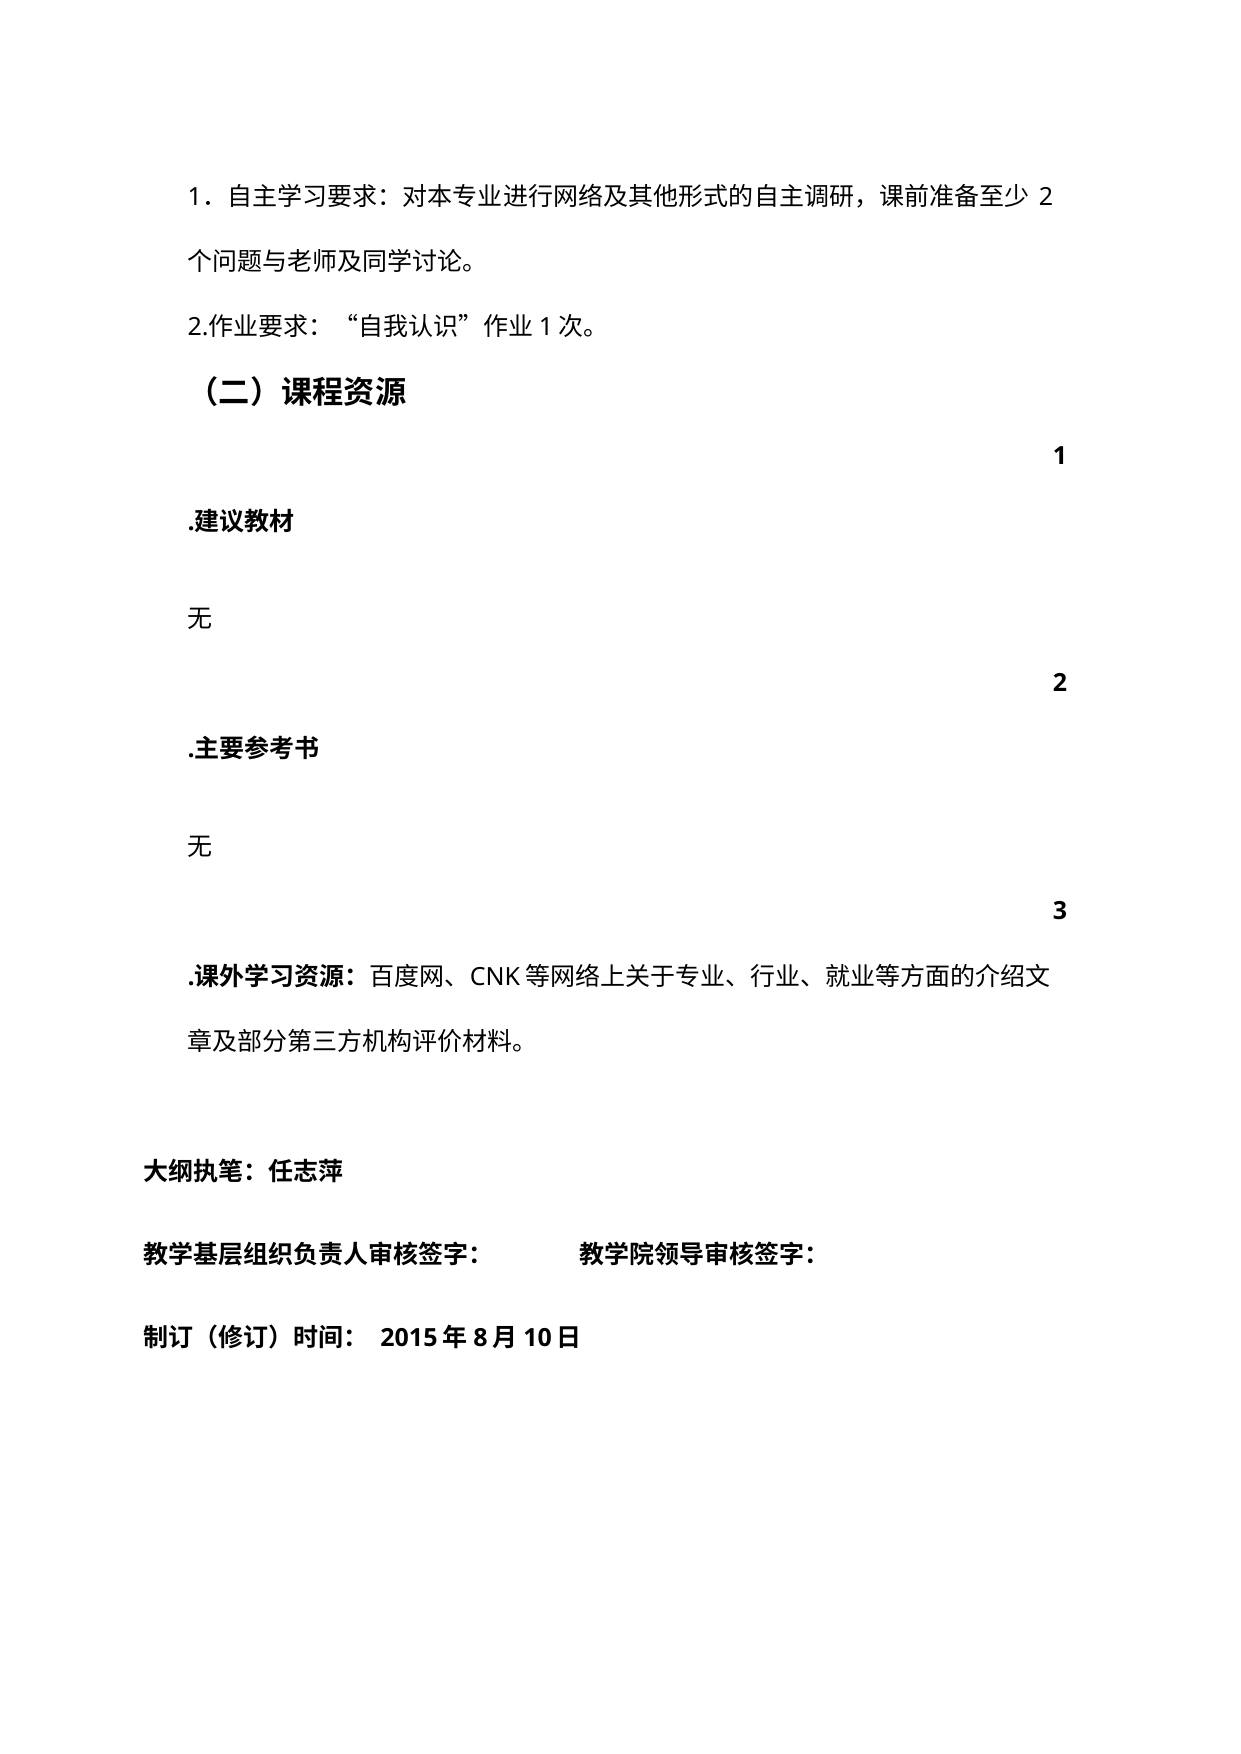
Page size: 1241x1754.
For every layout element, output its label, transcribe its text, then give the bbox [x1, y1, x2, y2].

text 2.作业要求：“自我认识”作业1次。 [187, 292, 1053, 357]
text 大纲执笔：任志萍 [144, 1137, 1053, 1202]
text 无 [187, 552, 1053, 649]
text 无 [187, 779, 1053, 877]
text 2.主要参考书 [187, 649, 1053, 779]
text （二）课程资源 [187, 357, 1053, 422]
text 3.课外学习资源：百度网、CNK等网络上关于专业、行业、就业等方面的介绍文章及部分第三方机构评价材料。 [187, 877, 1053, 1072]
text 1．自主学习要求：对本专业进行网络及其他形式的自主调研，课前准备至少2个问题与老师及同学讨论。 [187, 162, 1053, 292]
text 1.建议教材 [187, 422, 1053, 552]
text 教学基层组织负责人审核签字： 教学院领导审核签字： [144, 1220, 1053, 1285]
text 制订（修订）时间： 2015年 8月 10日 [144, 1303, 1053, 1368]
